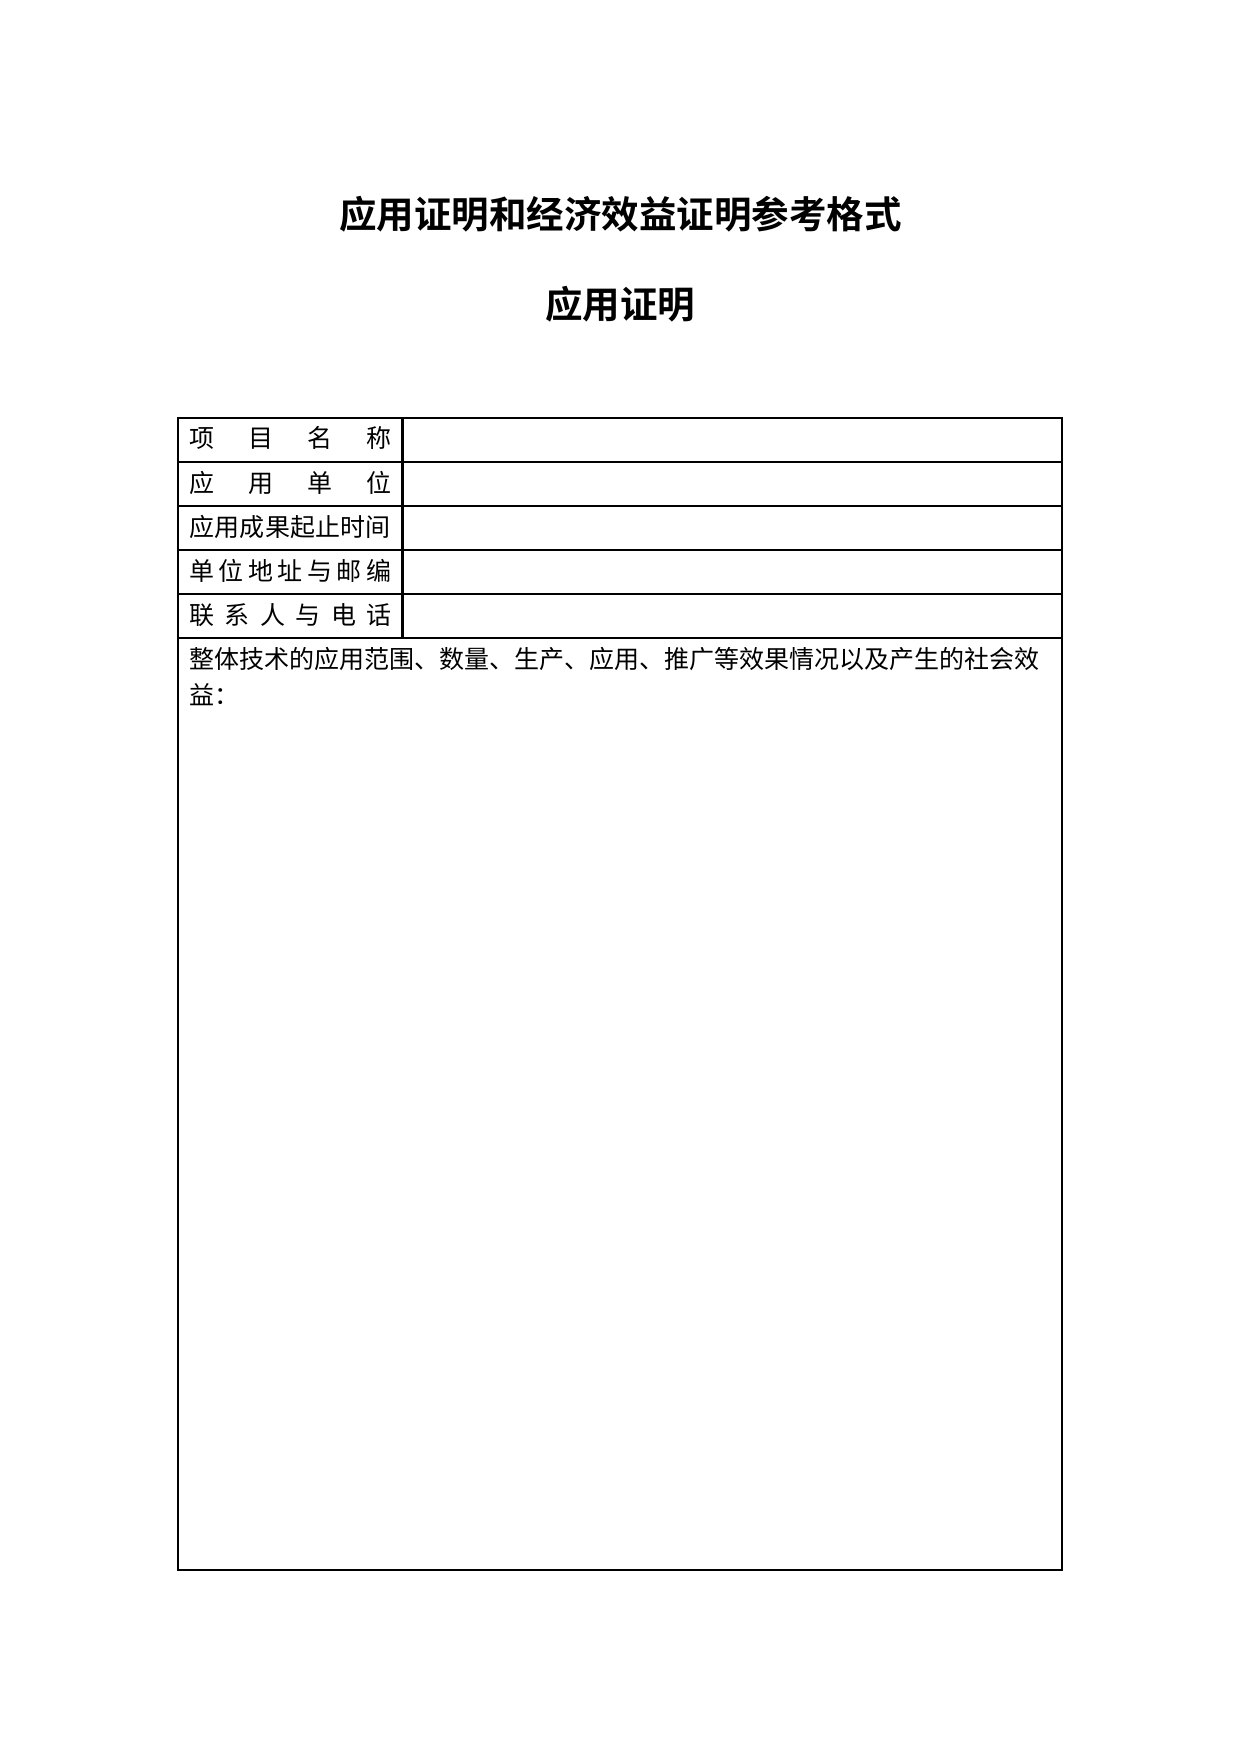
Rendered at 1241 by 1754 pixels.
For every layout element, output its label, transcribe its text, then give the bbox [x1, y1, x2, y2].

table_header [404, 419, 1061, 461]
table_cell 联系人与电话 [179, 595, 401, 637]
table_cell 整体技术的应用范围、数量、生产、应用、推广等效果情况以及产生的社会效益： 、 应用单位（公章） 年 月 日 [179, 639, 1061, 1569]
text 应用证明 [187, 275, 1053, 329]
table_cell 单位地址与邮编 [179, 551, 401, 593]
table_cell [404, 463, 1061, 505]
text 应用证明和经济效益证明参考格式 [187, 185, 1053, 240]
table_header 项 目 名 称 [179, 419, 401, 461]
table_cell [404, 551, 1061, 593]
table_cell 应用成果起止时间 [179, 507, 401, 549]
table_cell 应 用 单 位 [179, 463, 401, 505]
table_cell [404, 595, 1061, 637]
table_cell [404, 507, 1061, 549]
